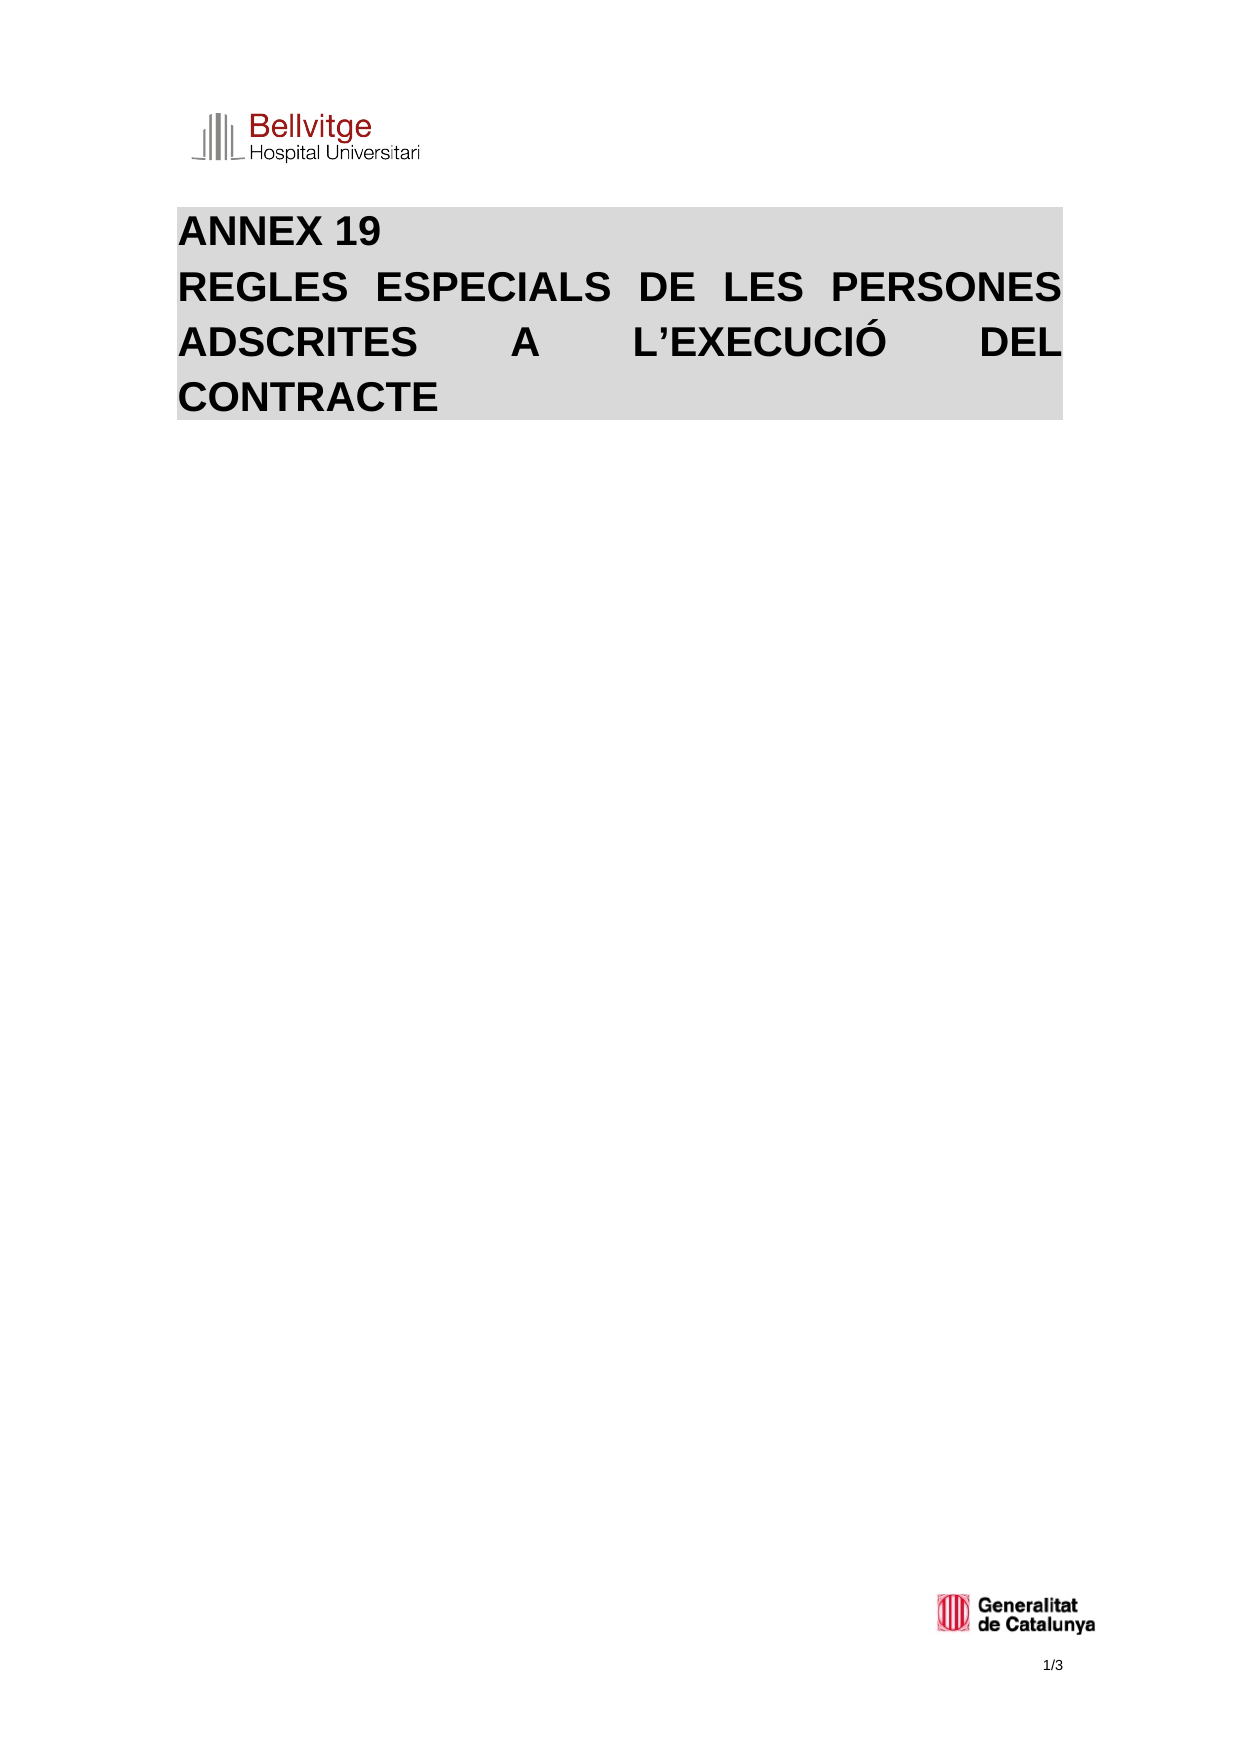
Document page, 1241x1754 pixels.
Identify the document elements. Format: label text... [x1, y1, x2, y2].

picture [898, 1587, 1133, 1640]
text REGLES ESPECIALS DE LES PERSONES ADSCRITES A L’EXECUCIÓ DEL CONTRACTE [177, 262, 1063, 420]
text ANNEX 19 [177, 207, 1063, 255]
picture [177, 98, 434, 177]
